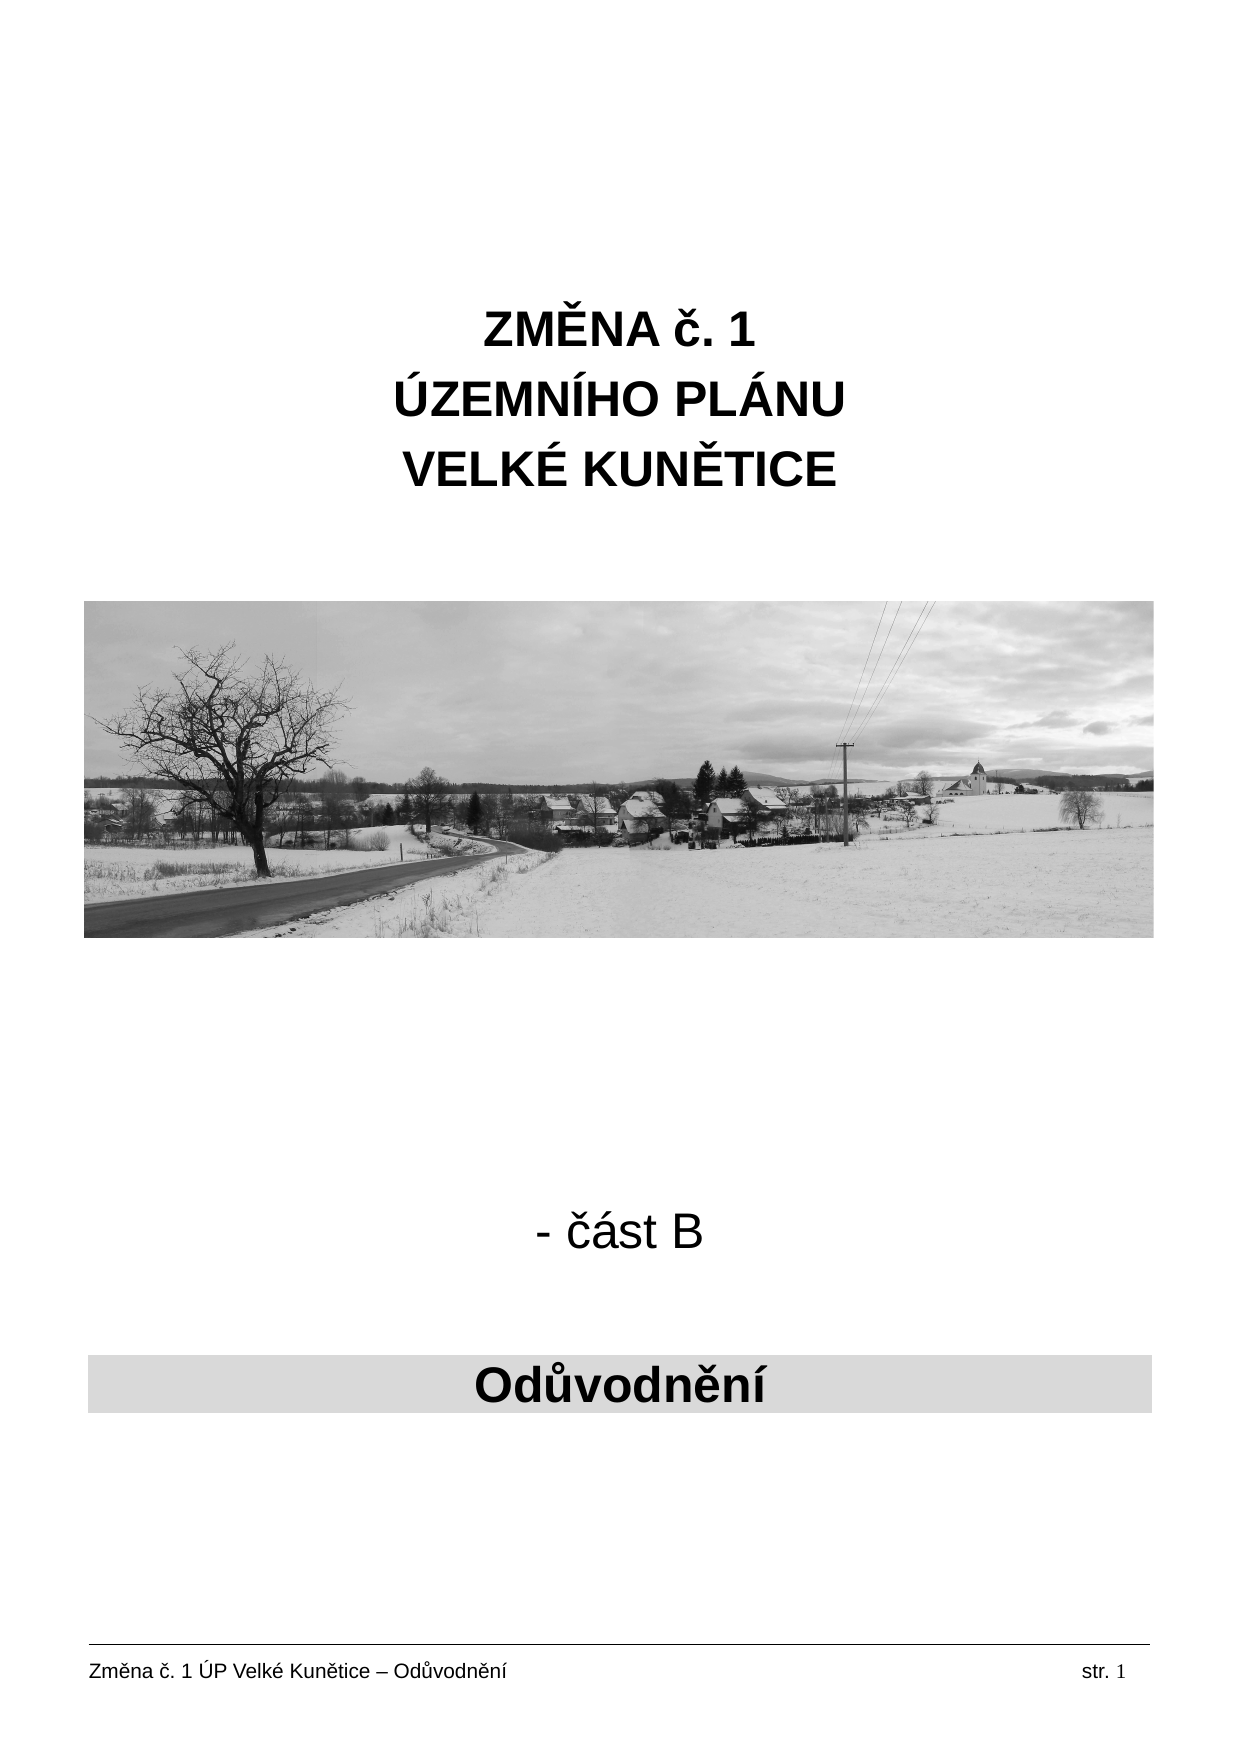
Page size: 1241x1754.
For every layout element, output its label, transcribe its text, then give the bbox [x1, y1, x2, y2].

subtitle Odůvodnění [88, 1355, 1152, 1413]
subtitle - část B [88, 1202, 1152, 1259]
subtitle ÚZEMNÍHO PLÁNU [88, 369, 1152, 427]
subtitle ZMĚNA č. 1 [88, 299, 1152, 357]
subtitle VELKÉ KUNĚTICE [88, 439, 1152, 497]
picture [84, 601, 1154, 938]
